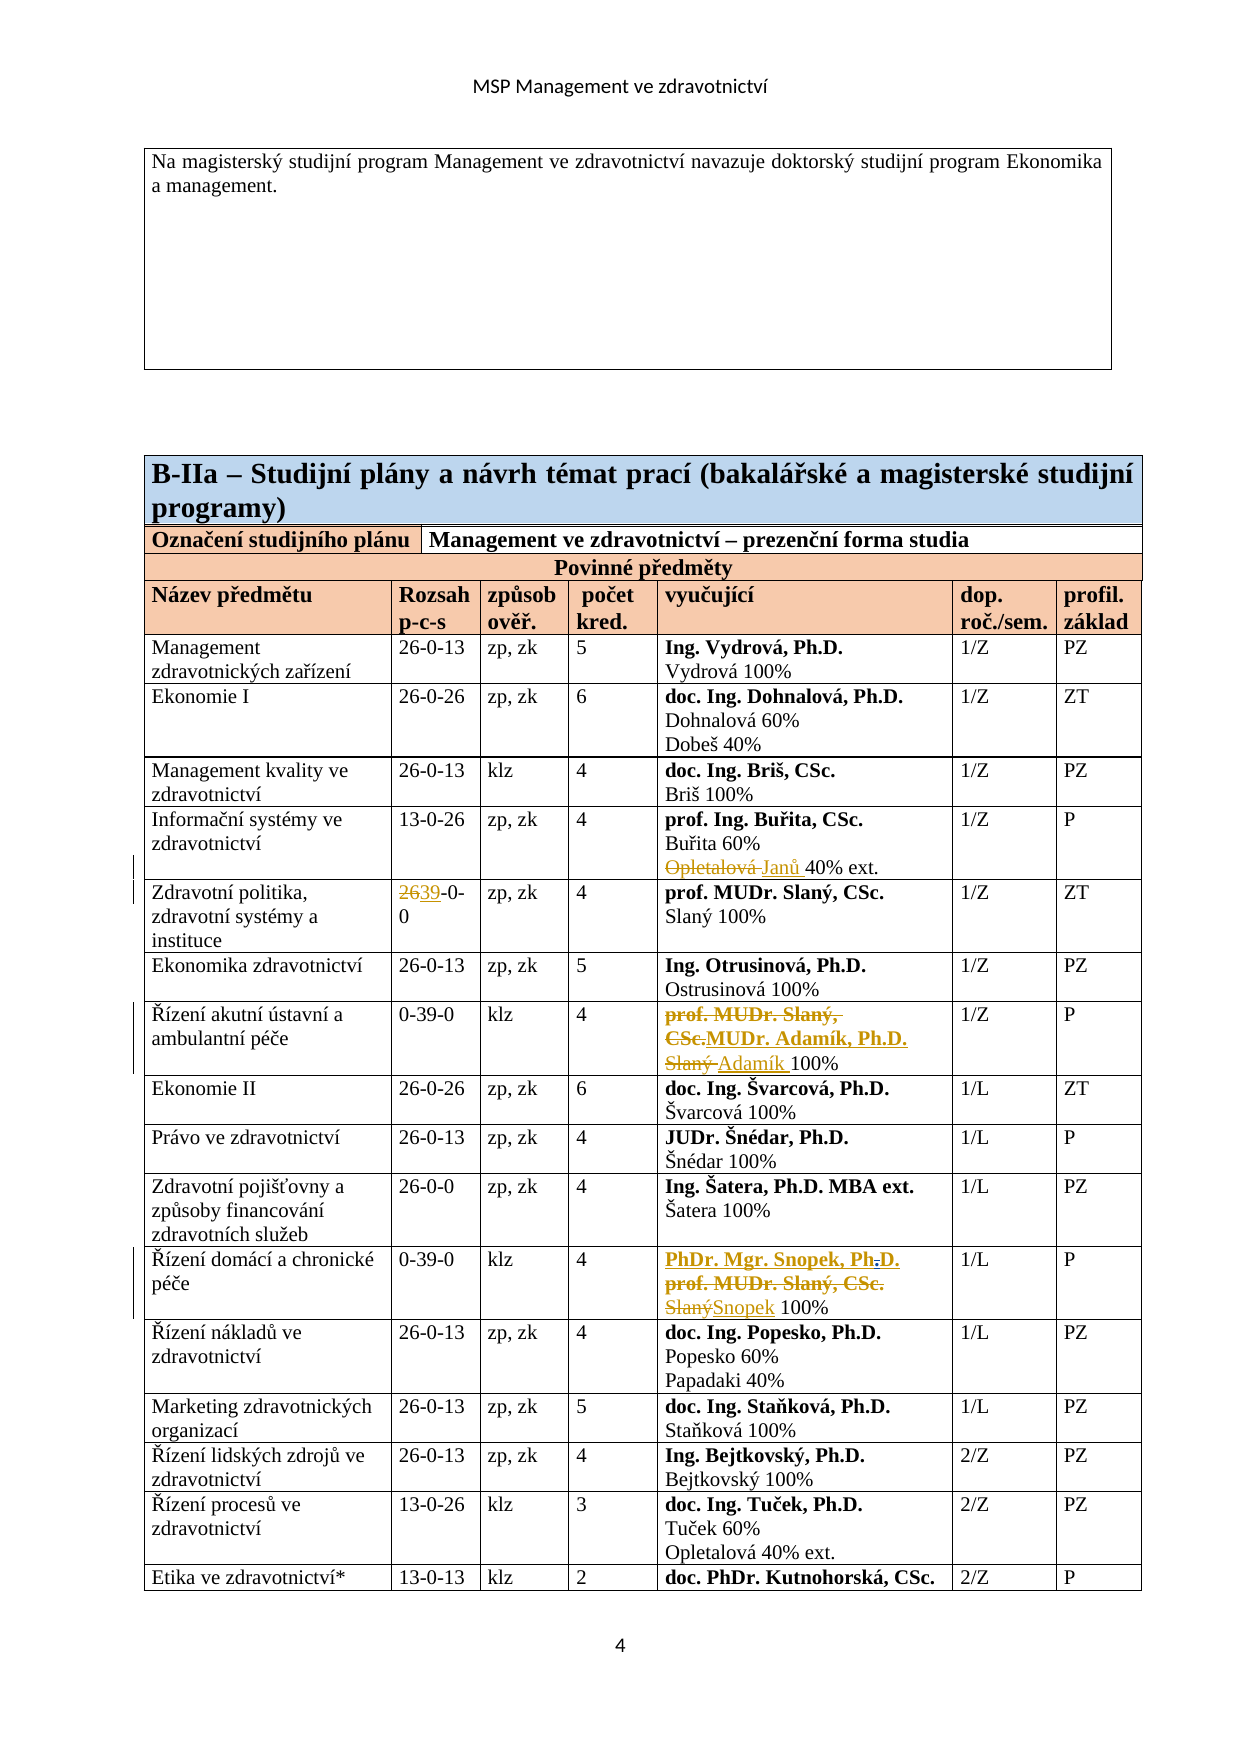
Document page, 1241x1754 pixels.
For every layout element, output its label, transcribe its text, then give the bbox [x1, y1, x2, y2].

table_cell zp, zk [481, 1125, 568, 1173]
table_cell Rozsah p-c-s [392, 581, 480, 634]
table_cell PZ [1057, 758, 1141, 806]
table_cell 1/Z [953, 880, 1056, 952]
table_cell 1/L [953, 1174, 1056, 1246]
table_cell 1/L [953, 1394, 1056, 1442]
table_cell Management ve zdravotnictví – prezenční forma studia [422, 527, 1142, 553]
table_cell 4 [569, 758, 657, 806]
table_cell 13-0-26 [392, 807, 480, 879]
table_cell Na magisterský studijní program Management ve zdravotnictví navazuje doktorský studijní program Ekonomika a management. [145, 149, 1111, 369]
table_cell 26-0-13 [392, 1125, 480, 1173]
table_cell klz [481, 1002, 568, 1074]
table_cell PZ [1057, 635, 1141, 683]
table_cell Povinné předměty [145, 554, 1142, 580]
table_cell 1/Z [953, 1002, 1056, 1074]
table_cell 26-0-0 [392, 1174, 480, 1246]
table_cell 2/Z [953, 1443, 1056, 1491]
table_cell Řízení procesů ve zdravotnictví [145, 1492, 391, 1564]
table_cell Ekonomika zdravotnictví [145, 953, 391, 1001]
table_cell 26-0-13 [392, 1443, 480, 1491]
table_cell 3 [569, 1492, 657, 1564]
table_cell 100% [658, 1247, 952, 1319]
table_cell doc. Ing. Tuček, Ph.D. Tuček 60% Opletalová 40% ext. [658, 1492, 952, 1564]
table_cell doc. Ing. Dohnalová, Ph.D. Dohnalová 60% Dobeš 40% [658, 684, 952, 756]
table_cell P [1057, 1002, 1141, 1074]
table_cell 2/Z [953, 1492, 1056, 1564]
table_cell PZ [1057, 1320, 1141, 1392]
table_cell způsob ověř. [481, 581, 568, 634]
table_cell doc. Ing. Staňková, Ph.D. Staňková 100% [658, 1394, 952, 1442]
table_cell Označení studijního plánu [145, 527, 421, 553]
table_cell 26-0-13 [392, 758, 480, 806]
table_cell PZ [1057, 1394, 1141, 1442]
table_cell 26-0-13 [392, 1320, 480, 1392]
table_cell PZ [1057, 953, 1141, 1001]
table_cell klz [481, 758, 568, 806]
table_cell 1/Z [953, 684, 1056, 756]
table_cell Informační systémy ve zdravotnictví [145, 807, 391, 879]
table_cell P [1057, 1565, 1141, 1590]
table_cell profil. základ [1057, 581, 1141, 634]
table_cell 0-39-0 [392, 1247, 480, 1319]
table_cell Řízení akutní ústavní a ambulantní péče [145, 1002, 391, 1074]
table_cell 1/L [953, 1076, 1056, 1124]
table_cell 2 [569, 1565, 657, 1590]
table_cell Právo ve zdravotnictví [145, 1125, 391, 1173]
table_cell PZ [1057, 1492, 1141, 1564]
table_cell 1/L [953, 1125, 1056, 1173]
table_cell 1/Z [953, 953, 1056, 1001]
table_cell zp, zk [481, 880, 568, 952]
table_cell zp, zk [481, 1174, 568, 1246]
table_cell Ing. Otrusinová, Ph.D. Ostrusinová 100% [658, 953, 952, 1001]
table_cell Ekonomie II [145, 1076, 391, 1124]
table_cell zp, zk [481, 953, 568, 1001]
table_cell zp, zk [481, 684, 568, 756]
table_cell Ing. Bejtkovský, Ph.D. Bejtkovský 100% [658, 1443, 952, 1491]
table_cell ZT [1057, 1076, 1141, 1124]
table_cell Řízení nákladů ve zdravotnictví [145, 1320, 391, 1392]
table_cell 6 [569, 1076, 657, 1124]
table_cell 4 [569, 1247, 657, 1319]
table_cell 100% [658, 1002, 952, 1074]
table_cell zp, zk [481, 1076, 568, 1124]
table_cell P [1057, 1125, 1141, 1173]
table_cell Název předmětu [145, 581, 391, 634]
table_cell vyučující [658, 581, 952, 634]
table_cell zp, zk [481, 1443, 568, 1491]
table_cell ZT [1057, 880, 1141, 952]
table_cell P [1057, 807, 1141, 879]
table_cell Ing. Vydrová, Ph.D. Vydrová 100% [658, 635, 952, 683]
table_cell Zdravotní pojišťovny a způsoby financování zdravotních služeb [145, 1174, 391, 1246]
table_cell 6 [569, 684, 657, 756]
table_cell 1/L [953, 1320, 1056, 1392]
table_cell prof. MUDr. Slaný, CSc. Slaný 100% [658, 880, 952, 952]
table_cell Zdravotní politika, zdravotní systémy a instituce [145, 880, 391, 952]
table_cell zp, zk [481, 807, 568, 879]
table_cell Marketing zdravotnických organizací [145, 1394, 391, 1442]
table_cell 26-0-26 [392, 684, 480, 756]
table_cell zp, zk [481, 635, 568, 683]
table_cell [145, 1565, 391, 1590]
table_cell 0-39-0 [392, 1002, 480, 1074]
table_cell zp, zk [481, 1394, 568, 1442]
table_cell 1/Z [953, 758, 1056, 806]
table_cell Ing. Šatera, Ph.D. MBA ext. Šatera 100% [658, 1174, 952, 1246]
table_cell 1/Z [953, 635, 1056, 683]
table_cell klz [481, 1247, 568, 1319]
table_cell PZ [1057, 1443, 1141, 1491]
table_cell 4 [569, 1002, 657, 1074]
table_cell 1/Z [953, 807, 1056, 879]
table_cell Řízení lidských zdrojů ve zdravotnictví [145, 1443, 391, 1491]
table_cell 26-0-13 [392, 953, 480, 1001]
table_cell 4 [569, 1443, 657, 1491]
table_cell doc. Ing. Švarcová, Ph.D. Švarcová 100% [658, 1076, 952, 1124]
table_cell počet kred. [569, 581, 657, 634]
table_cell 4 [569, 807, 657, 879]
table_cell doc. Ing. Popesko, Ph.D. Popesko 60% Papadaki 40% [658, 1320, 952, 1392]
table_cell doc. Ing. Briš, CSc. Briš 100% [658, 758, 952, 806]
table_cell -0-0 [392, 880, 480, 952]
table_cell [658, 1565, 952, 1590]
table_cell 4 [569, 1320, 657, 1392]
table_cell 26-0-13 [392, 1394, 480, 1442]
table_cell 13-0-13 [392, 1565, 480, 1590]
table_cell Management zdravotnických zařízení [145, 635, 391, 683]
table_cell PZ [1057, 1174, 1141, 1246]
table_cell 26-0-26 [392, 1076, 480, 1124]
table_cell Řízení domácí a chronické péče [145, 1247, 391, 1319]
table_cell prof. Ing. Buřita, CSc. Buřita 60% 40% ext. [658, 807, 952, 879]
table_cell 2/Z [953, 1565, 1056, 1590]
table_cell JUDr. Šnédar, Ph.D. Šnédar 100% [658, 1125, 952, 1173]
table_cell 4 [569, 1174, 657, 1246]
table_cell 13-0-26 [392, 1492, 480, 1564]
table_cell zp, zk [481, 1320, 568, 1392]
table_cell P [1057, 1247, 1141, 1319]
table_cell 26-0-13 [392, 635, 480, 683]
table_cell klz [481, 1565, 568, 1590]
table_cell 5 [569, 953, 657, 1001]
table_header B-IIa – Studijní plány a návrh témat prací (bakalářské a magisterské studijní programy) [145, 456, 1142, 523]
table_cell 4 [569, 1125, 657, 1173]
table_cell Ekonomie I [145, 684, 391, 756]
table_cell 5 [569, 635, 657, 683]
table_cell ZT [1057, 684, 1141, 756]
table_cell 4 [569, 880, 657, 952]
table_cell klz [481, 1492, 568, 1564]
table_cell Management kvality ve zdravotnictví [145, 758, 391, 806]
table_cell dop. roč./sem. [953, 581, 1056, 634]
table_cell 1/L [953, 1247, 1056, 1319]
table_cell 5 [569, 1394, 657, 1442]
